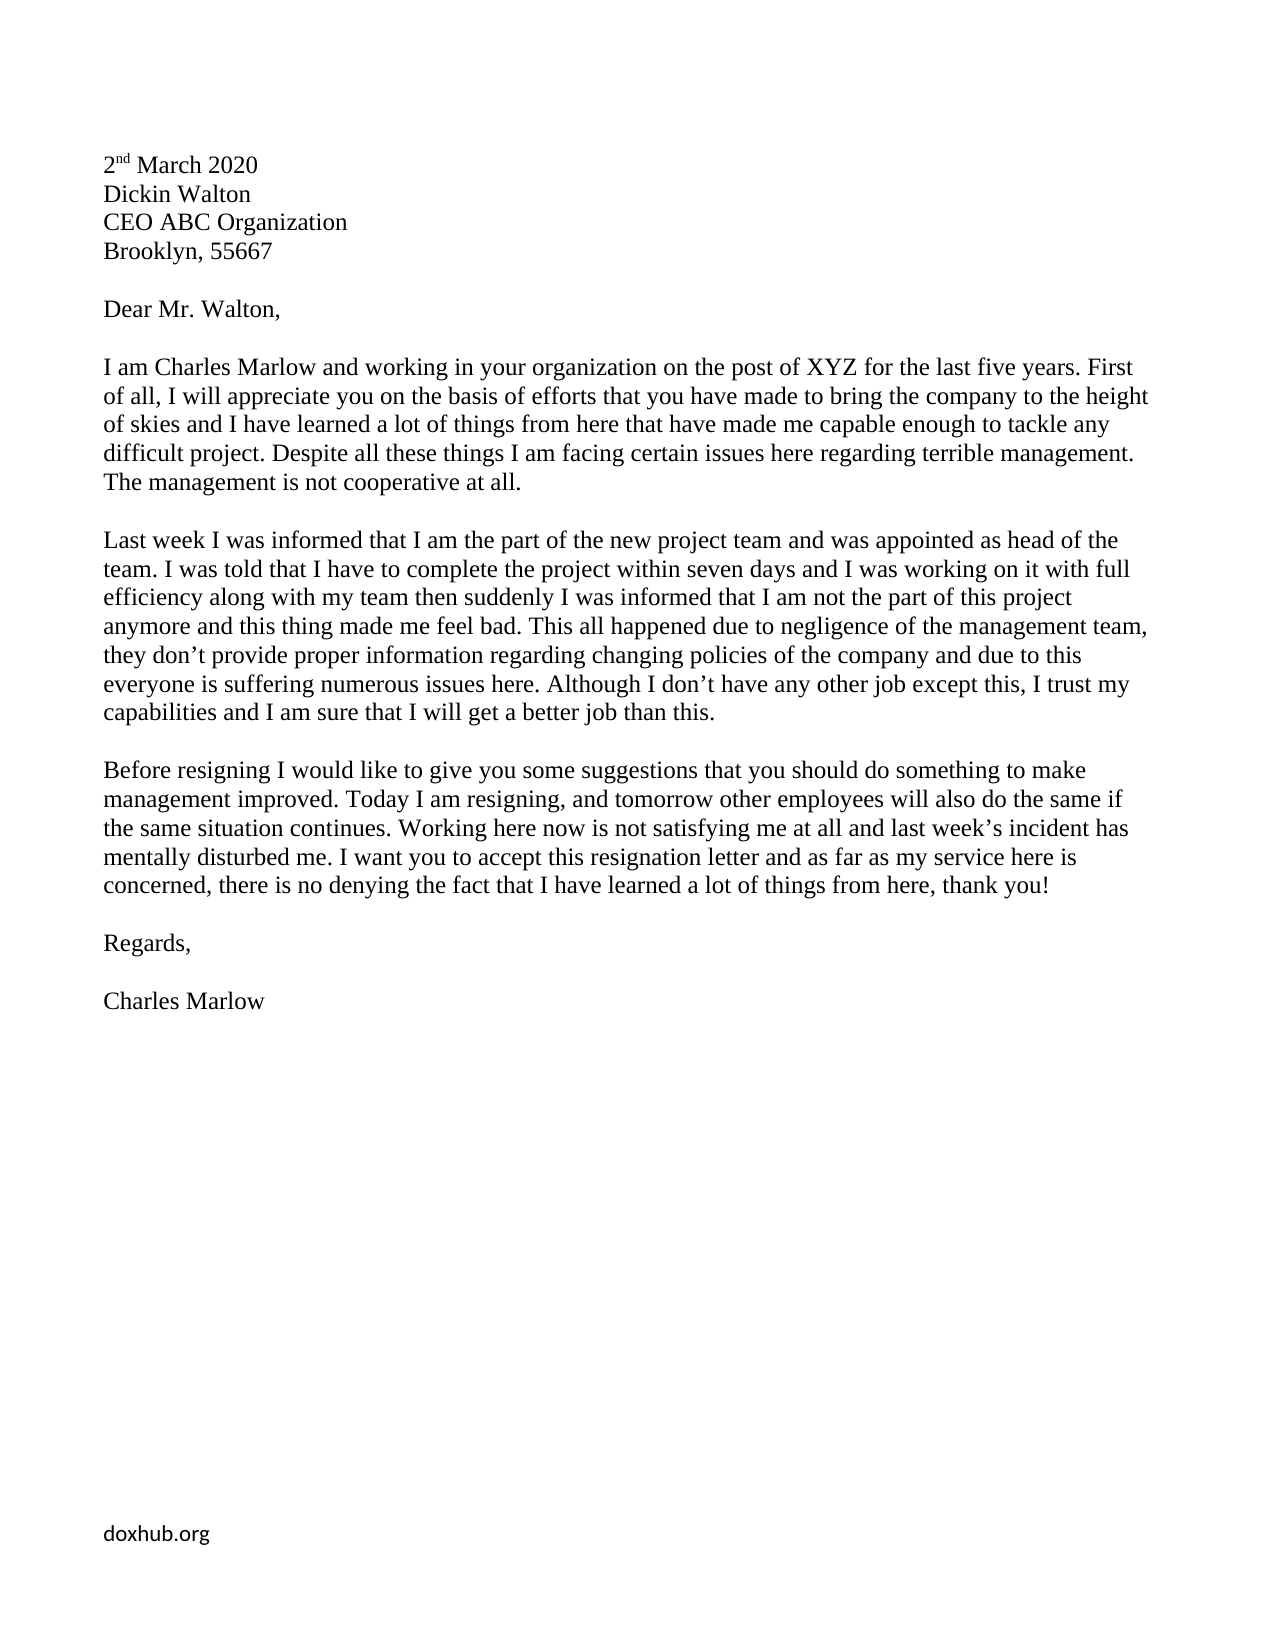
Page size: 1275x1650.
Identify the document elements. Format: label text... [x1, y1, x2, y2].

text Dear Mr. Walton, [103, 294, 1153, 323]
text Last week I was informed that I am the part of the new project team and was appointed as head of the team. I was told that I have to complete the project within seven days and I was working on it with full efficiency along with my team then suddenly I was informed that I am not the part of this project anymore and this thing made me feel bad. This all happened due to negligence of the management team, they don’t provide proper information regarding changing policies of the company and due to this everyone is suffering numerous issues here. Although I don’t have any other job except this, I trust my capabilities and I am sure that I will get a better job than this. [103, 525, 1153, 726]
text I am Charles Marlow and working in your organization on the post of XYZ for the last five years. First of all, I will appreciate you on the basis of efforts that you have made to bring the company to the height of skies and I have learned a lot of things from here that have made me capable enough to tackle any difficult project. Despite all these things I am facing certain issues here regarding terrible management. The management is not cooperative at all. [103, 352, 1153, 496]
text 2nd March 2020 Dickin Walton CEO ABC Organization Brooklyn, 55667 [103, 150, 1153, 265]
text Charles Marlow [103, 986, 1153, 1015]
text Regards, [103, 928, 1153, 957]
text Before resigning I would like to give you some suggestions that you should do something to make management improved. Today I am resigning, and tomorrow other employees will also do the same if the same situation continues. Working here now is not satisfying me at all and last week’s incident has mentally disturbed me. I want you to accept this resignation letter and as far as my service here is concerned, there is no denying the fact that I have learned a lot of things from here, thank you! [103, 755, 1153, 899]
